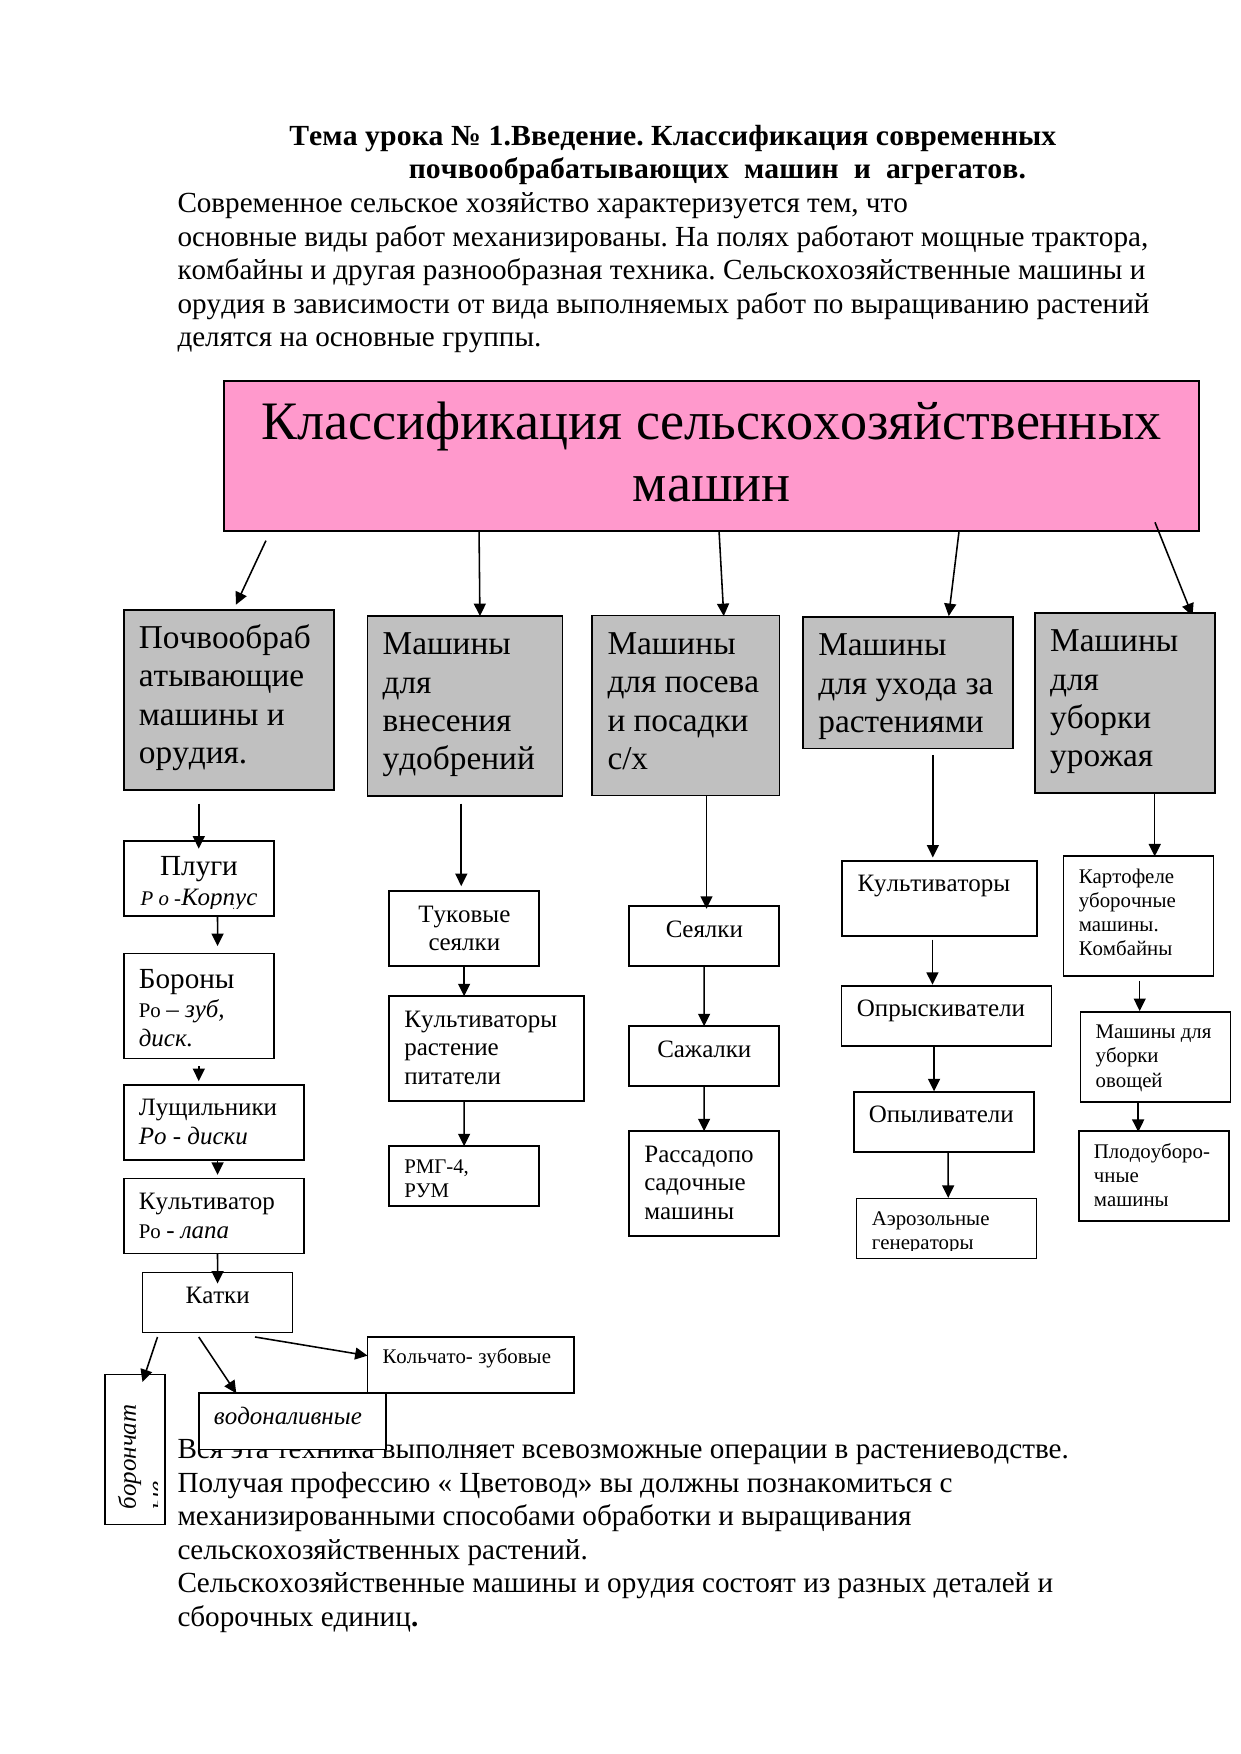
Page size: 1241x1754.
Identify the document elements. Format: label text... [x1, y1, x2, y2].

text Тема урока № 1.Введение. Классификация современных почвообрабатывающих машин и агрегатов. [210, 118, 1137, 185]
text основные виды работ механизированы. На полях работают мощные трактора, комбайны и другая разнообразная техника. Сельскохозяйственные машины и орудия в зависимости от вида выполняемых работ по выращиванию растений [177, 219, 1152, 319]
text Современное сельское хозяйство характеризуется тем, что [177, 185, 1152, 219]
text Вся эта техника выполняет всевозможные операции в растениеводстве. Получая профессию « Цветовод» вы должны познакомиться с механизированными способами обработки и выращивания сельскохозяйственных растений. [177, 1431, 1152, 1565]
text Сельскохозяйственные машины и орудия состоят из разных деталей и сборочных единиц. [177, 1565, 1152, 1632]
text делятся на основные группы. [177, 319, 1152, 353]
